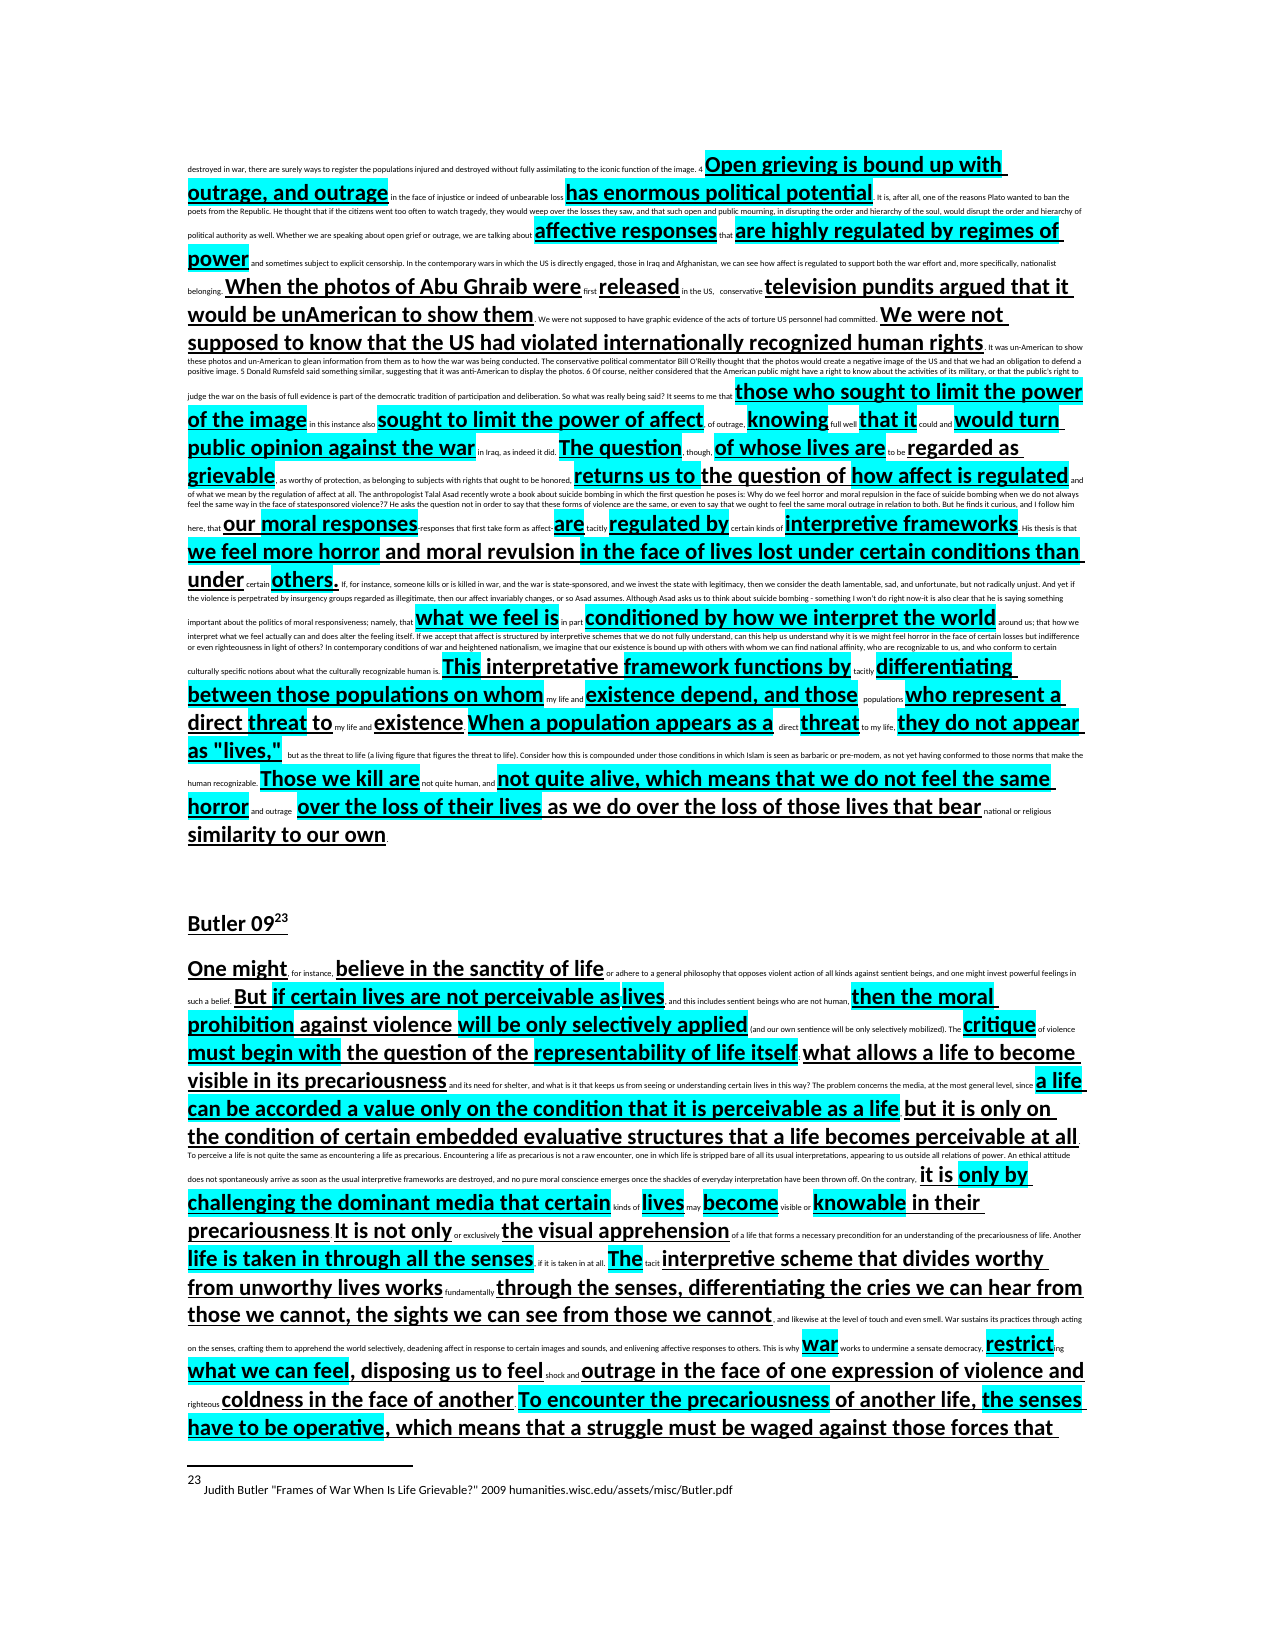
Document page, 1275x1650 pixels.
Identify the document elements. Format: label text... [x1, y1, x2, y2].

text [187, 150, 1087, 848]
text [187, 954, 1087, 1441]
text Butler 09 [187, 909, 1087, 937]
